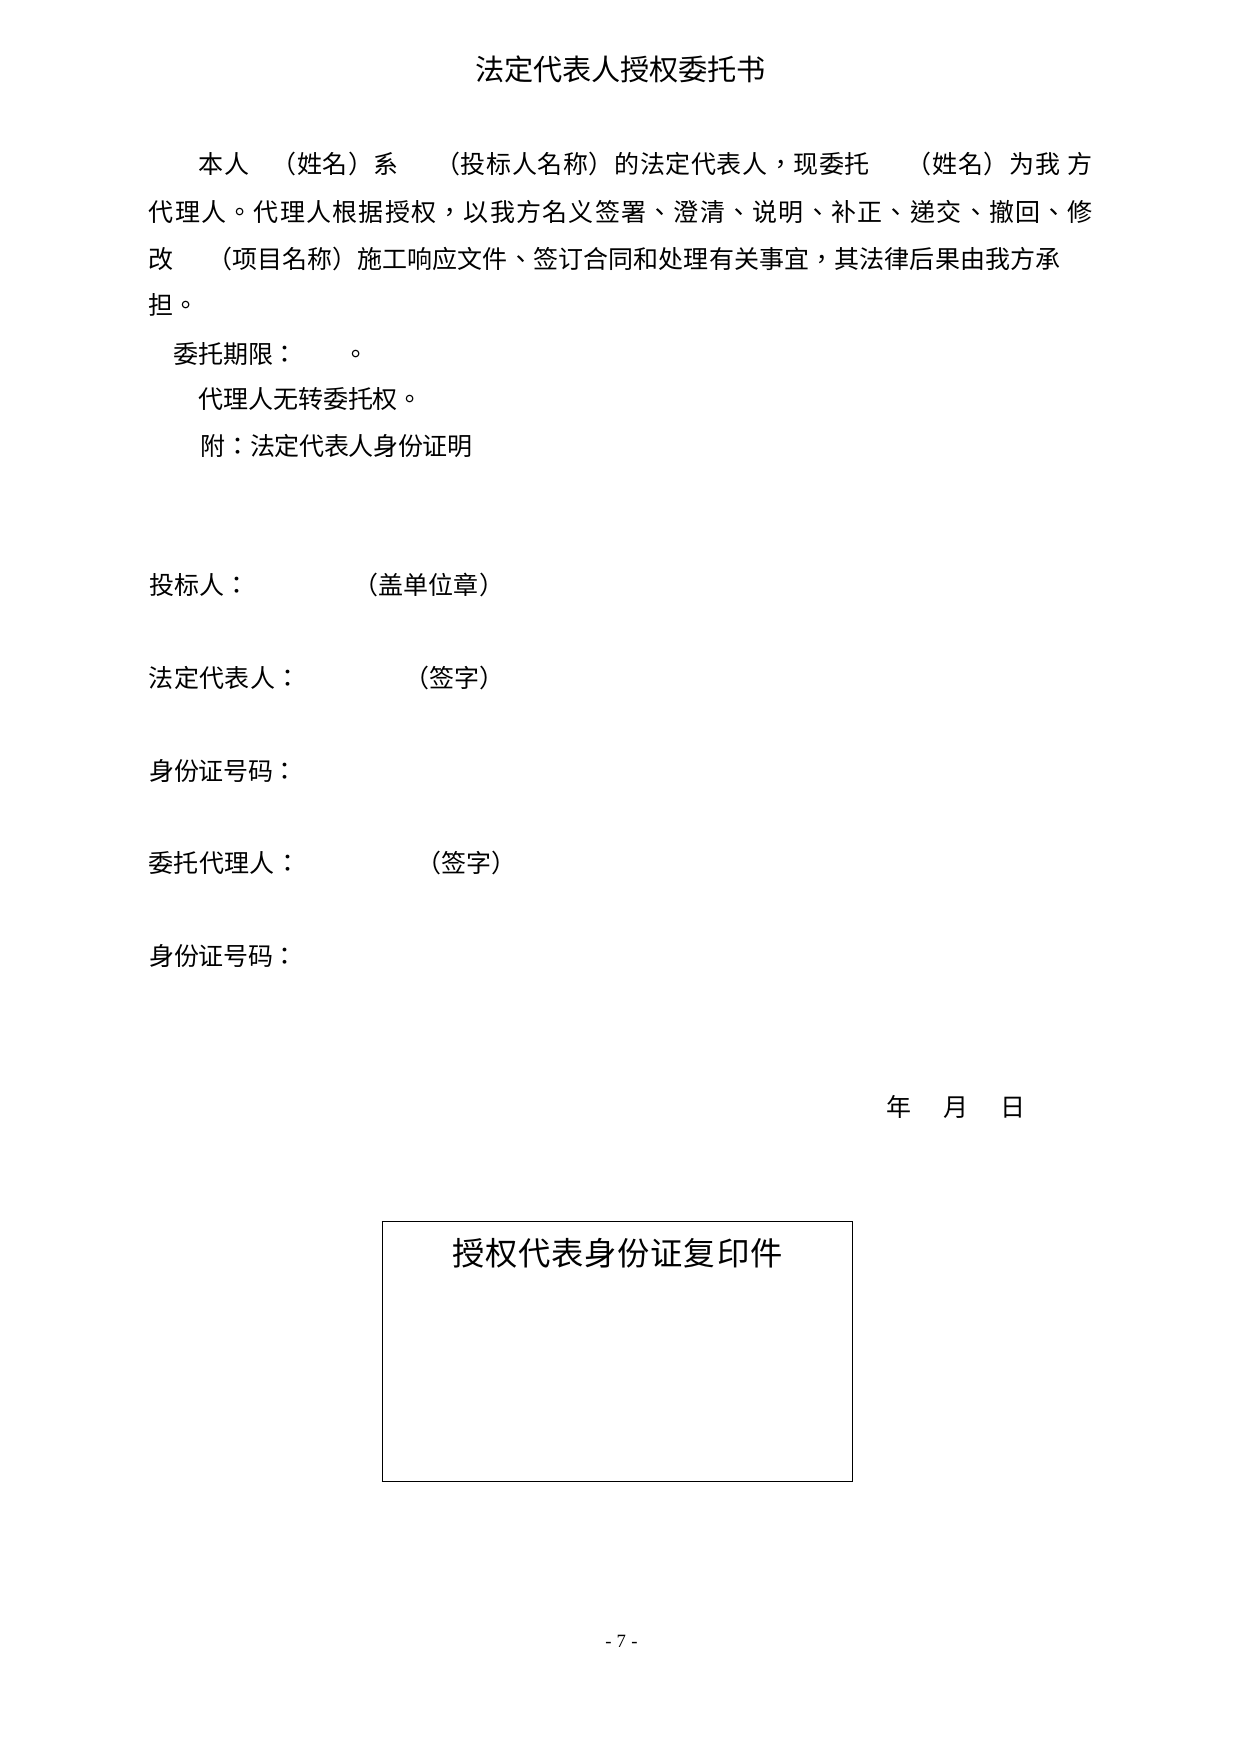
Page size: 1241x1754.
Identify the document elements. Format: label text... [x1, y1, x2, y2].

text 法定代表人： （签字） [149, 663, 1093, 694]
text 本人 （姓名）系 （投标人名称）的法定代表人，现委托 （姓名）为我 方代理人。代理人根据授权，以我方名义签署、澄清、说明、补正、递交、撤回、修 改 （项目名称）施工响应文件、签订合同和处理有关事宜，其法律后果由我方承 [149, 147, 1093, 276]
text 委托代理人： （签字） [148, 848, 1093, 879]
text 身份证号码： [149, 756, 1093, 787]
text 担。 [149, 289, 1093, 321]
text 投标人： （盖单位章） [149, 570, 1093, 601]
text 附：法定代表人身份证明 [201, 431, 1093, 462]
text 身份证号码： [149, 941, 1093, 972]
text 法定代表人授权委托书 [476, 51, 1093, 88]
text 代理人无转委托权。 [198, 384, 1093, 415]
text 年 月 日 [886, 1092, 1093, 1123]
table_header 授权代表身份证复印件 [383, 1222, 852, 1481]
text 委托期限： 。 [173, 337, 1093, 371]
